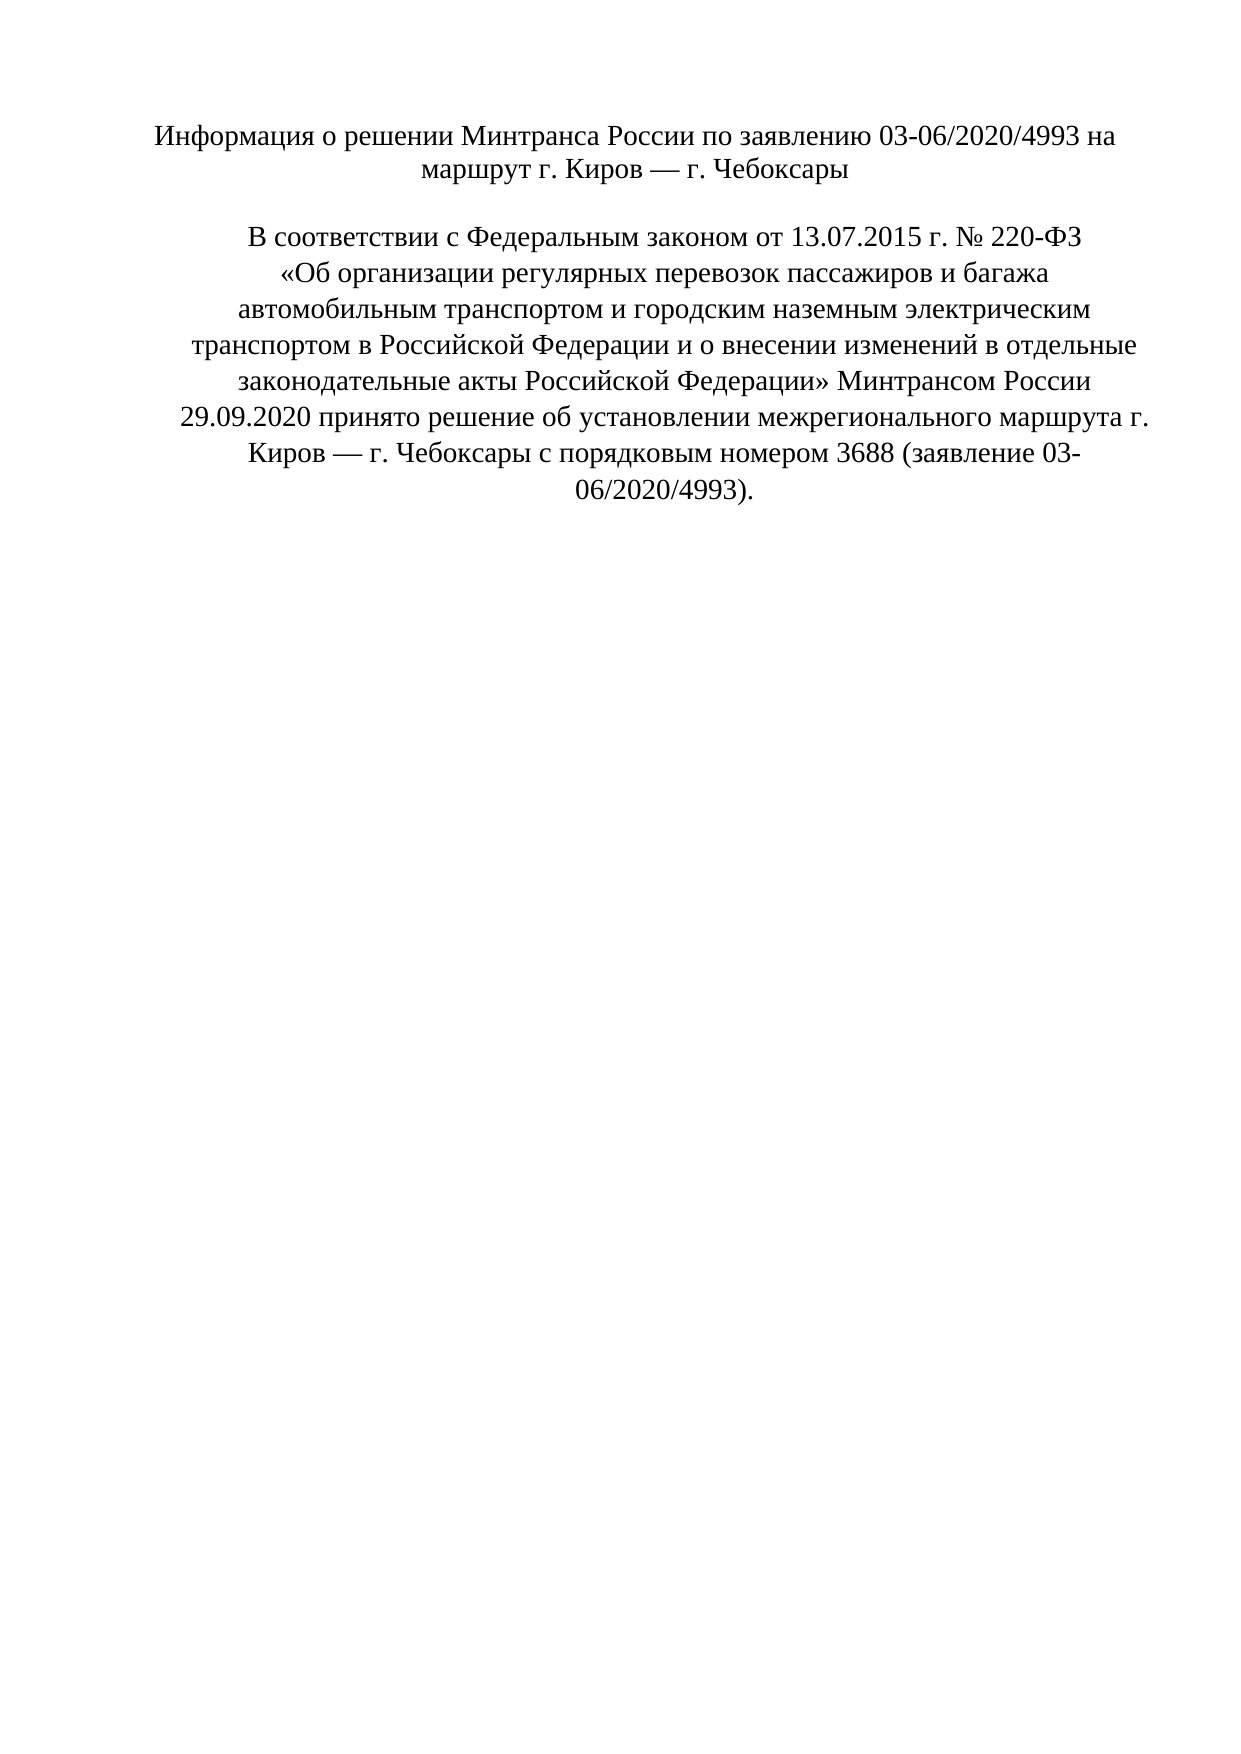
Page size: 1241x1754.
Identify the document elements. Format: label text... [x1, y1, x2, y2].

text Информация о решении Минтранса России по заявлению 03-06/2020/4993 на маршрут г. Киров — г. Чебоксары [118, 118, 1152, 185]
text В соответствии с Федеральным законом от 13.07.2015 г. № 220-ФЗ «Об организации регулярных перевозок пассажиров и багажа автомобильным транспортом и городским наземным электрическим транспортом в Российской Федерации и о внесении изменений в отдельные законодательные акты Российской Федерации» Минтрансом России 29.09.2020 принято решение об установлении межрегионального маршрута г. Киров — г. Чебоксары с порядковым номером 3688 (заявление 03-06/2020/4993). [177, 219, 1152, 505]
